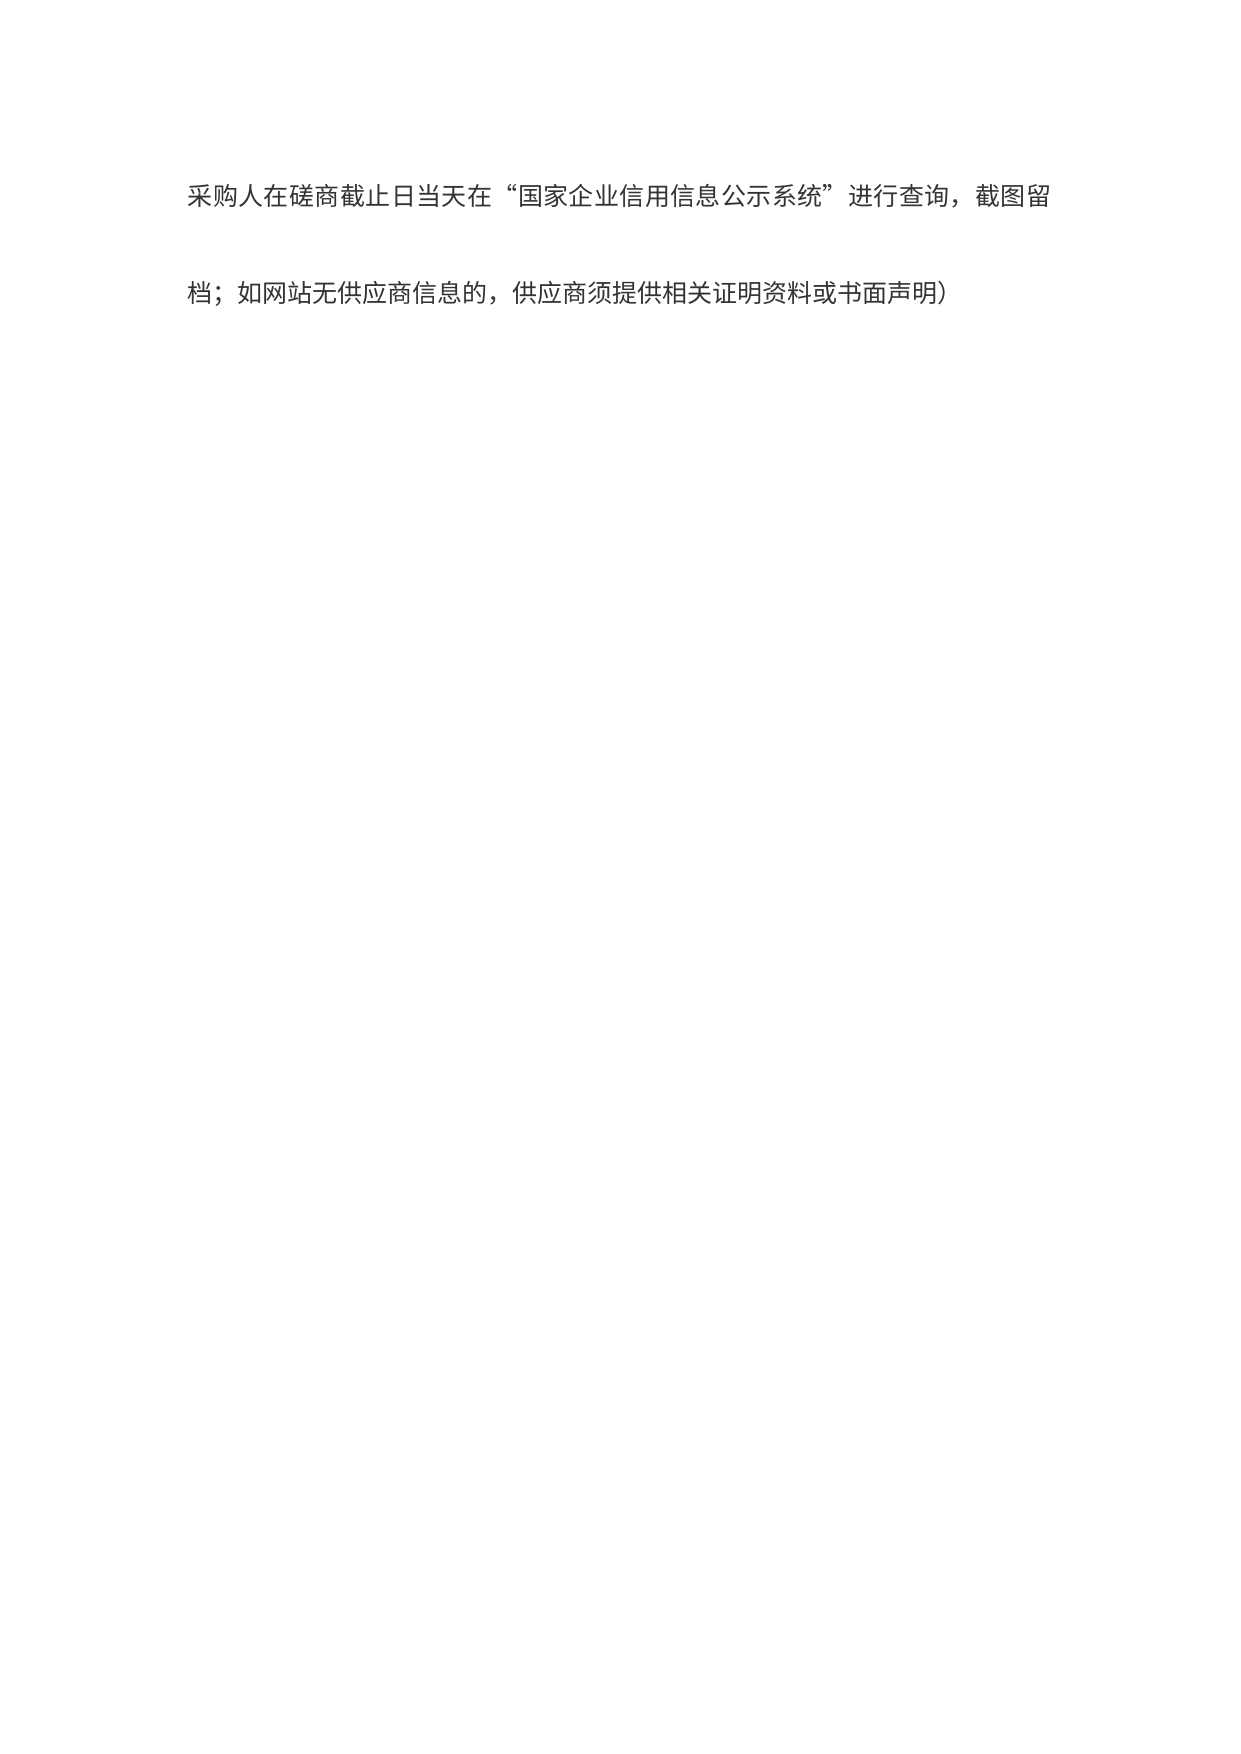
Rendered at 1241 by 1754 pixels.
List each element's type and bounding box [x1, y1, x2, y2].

text [187, 162, 1053, 324]
